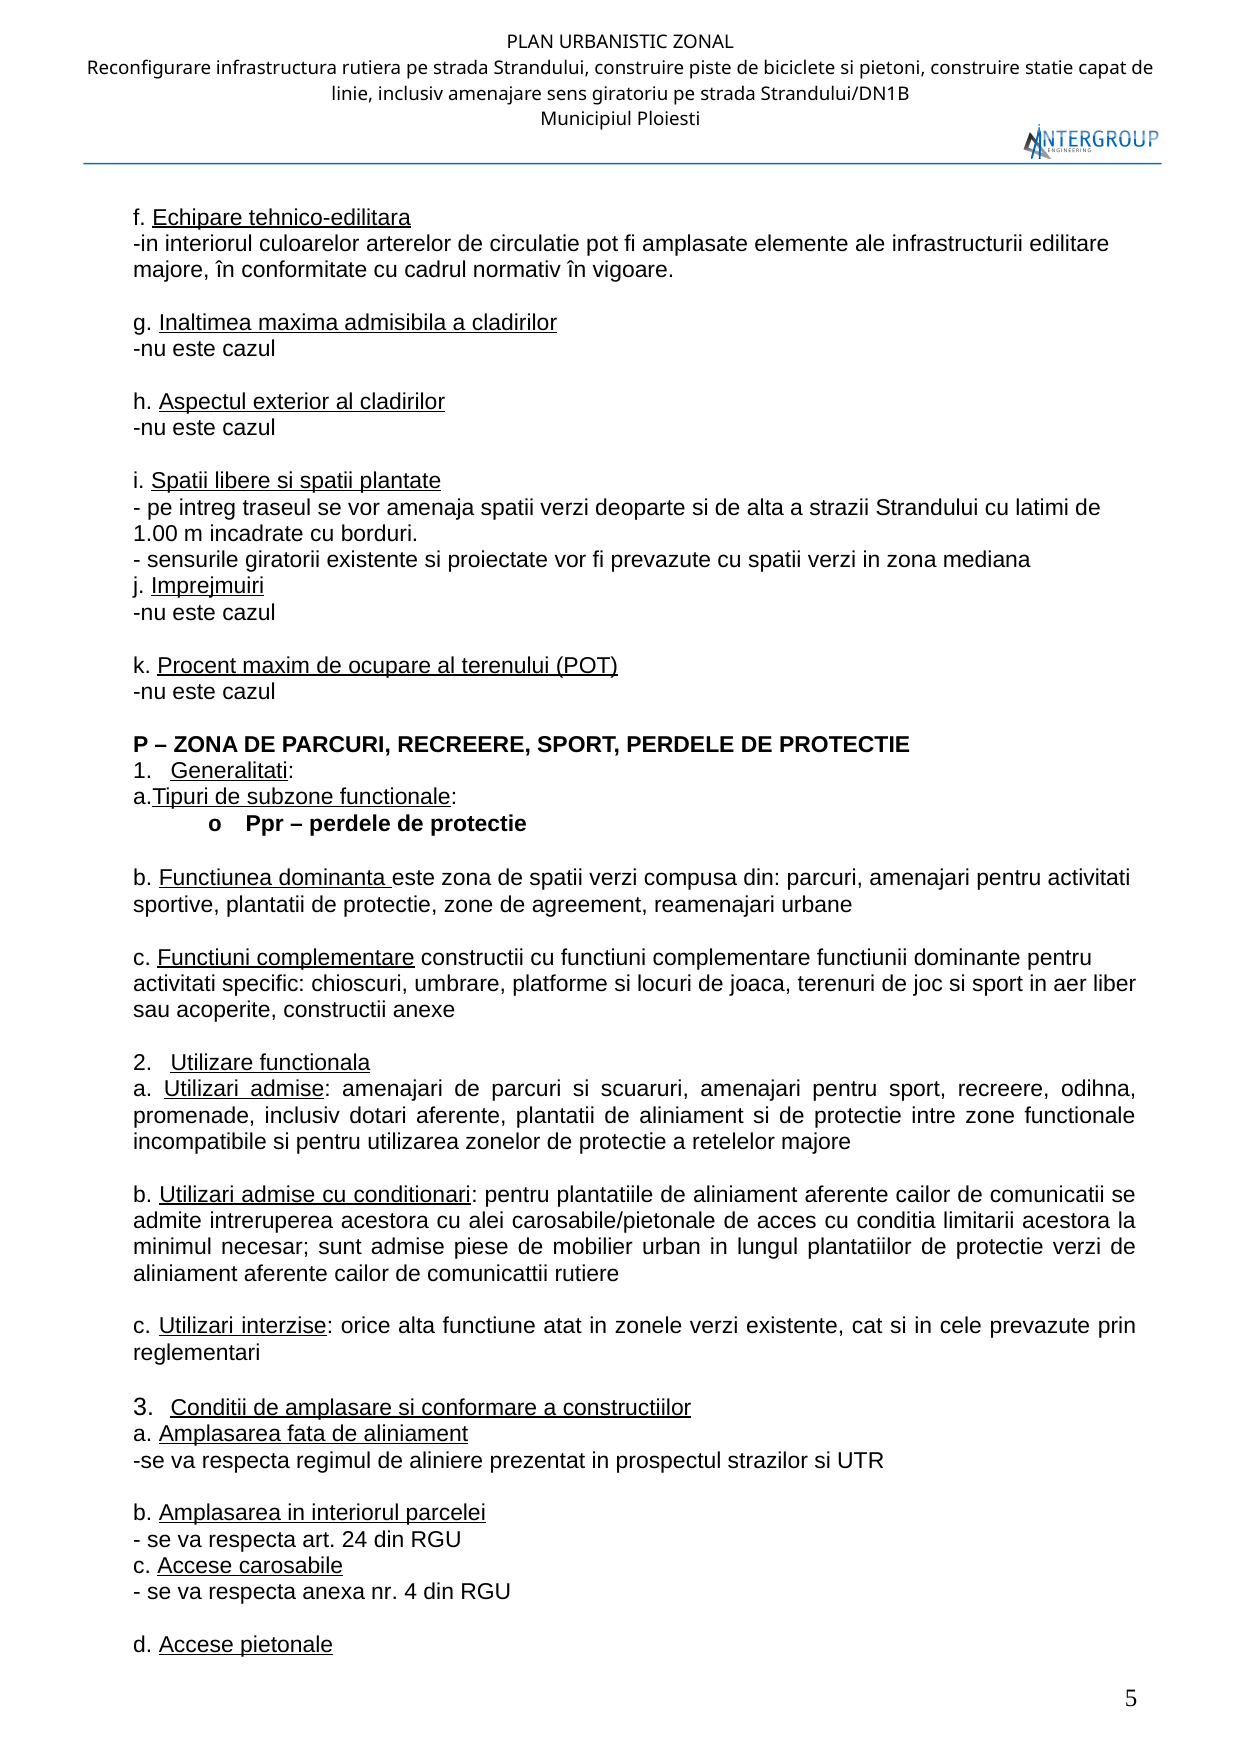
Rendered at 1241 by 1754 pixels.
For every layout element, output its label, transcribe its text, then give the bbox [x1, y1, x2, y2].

text -nu este cazul [133, 414, 1137, 441]
text -in interiorul culoarelor arterelor de circulatie pot fi amplasate elemente ale infrastructurii edilitare majore, în conformitate cu cadrul normativ în vigoare. [133, 230, 1137, 283]
text -nu este cazul [133, 678, 1137, 704]
list Ppr – perdele de protectie [208, 810, 1137, 838]
list Utilizare functionala [133, 1049, 1137, 1075]
list Generalitati: [133, 757, 1137, 783]
text i. Spatii libere si spatii plantate [133, 467, 1137, 493]
text d. Accese pietonale [133, 1631, 1137, 1657]
text -nu este cazul [133, 335, 1137, 362]
text g. Inaltimea maxima admisibila a cladirilor [133, 309, 1137, 335]
text P – ZONA DE PARCURI, RECREERE, SPORT, PERDELE DE PROTECTIE [133, 731, 1137, 757]
text a.Tipuri de subzone functionale: [133, 783, 1137, 810]
text h. Aspectul exterior al cladirilor [133, 388, 1137, 414]
text - se va respecta art. 24 din RGU [133, 1526, 1137, 1552]
text a. Amplasarea fata de aliniament [133, 1420, 1137, 1447]
text -se va respecta regimul de aliniere prezentat in prospectul strazilor si UTR [133, 1447, 1137, 1473]
text -nu este cazul [133, 599, 1137, 625]
text c. Functiuni complementare constructii cu functiuni complementare functiunii dominante pentru activitati specific: chioscuri, umbrare, platforme si locuri de joaca, terenuri de joc si sport in aer liber sau acoperite, constructii anexe [133, 943, 1137, 1022]
text b. Utilizari admise cu conditionari: pentru plantatiile de aliniament aferente cailor de comunicatii se admite intreruperea acestora cu alei carosabile/pietonale de acces cu conditia limitarii acestora la minimul necesar; sunt admise piese de mobilier urban in lungul plantatiilor de protectie verzi de aliniament aferente cailor de comunicattii rutiere [133, 1181, 1137, 1286]
text f. Echipare tehnico-edilitara [133, 203, 1137, 230]
text - sensurile giratorii existente si proiectate vor fi prevazute cu spatii verzi in zona mediana [133, 546, 1137, 572]
text k. Procent maxim de ocupare al terenului (POT) [133, 652, 1137, 678]
text c. Utilizari interzise: orice alta functiune atat in zonele verzi existente, cat si in cele prevazute prin reglementari [133, 1312, 1137, 1365]
text c. Accese carosabile [133, 1552, 1137, 1578]
list Conditii de amplasare si conformare a constructiilor [133, 1391, 1137, 1420]
text b. Functiunea dominanta este zona de spatii verzi compusa din: parcuri, amenajari pentru activitati sportive, plantatii de protectie, zone de agreement, reamenajari urbane [133, 864, 1137, 917]
text - se va respecta anexa nr. 4 din RGU [133, 1578, 1137, 1605]
picture [1022, 123, 1162, 159]
text a. Utilizari admise: amenajari de parcuri si scuaruri, amenajari pentru sport, recreere, odihna, promenade, inclusiv dotari aferente, plantatii de aliniament si de protectie intre zone functionale incompatibile si pentru utilizarea zonelor de protectie a retelelor majore [133, 1075, 1137, 1154]
text j. Imprejmuiri [133, 572, 1137, 599]
text - pe intreg traseul se vor amenaja spatii verzi deoparte si de alta a strazii Strandului cu latimi de 1.00 m incadrate cu borduri. [133, 493, 1137, 546]
text b. Amplasarea in interiorul parcelei [133, 1499, 1137, 1526]
